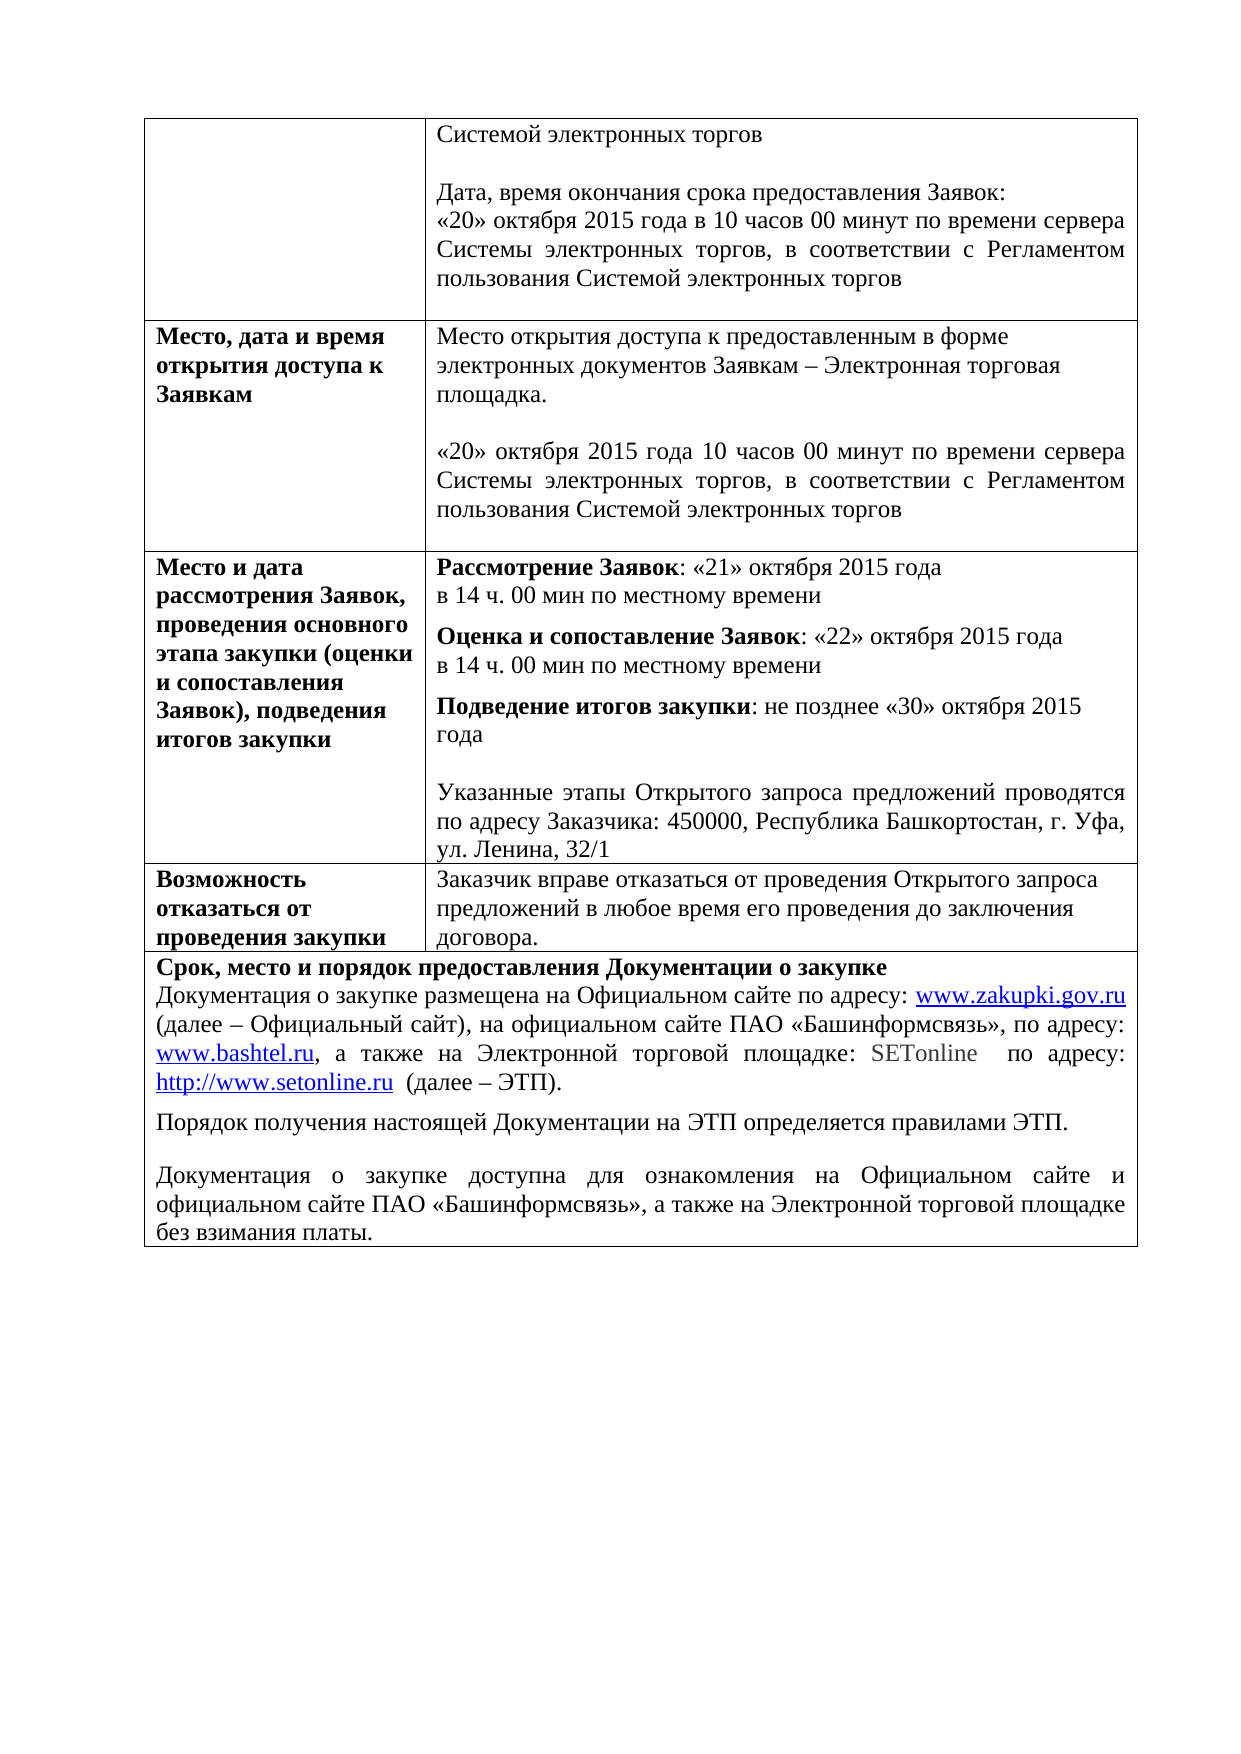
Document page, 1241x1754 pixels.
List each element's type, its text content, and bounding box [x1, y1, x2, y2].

table_cell Заказчик вправе отказаться от проведения Открытого запроса предложений в любое время его проведения до заключения договора. [426, 864, 1137, 951]
table_cell Место открытия доступа к предоставленным в форме электронных документов Заявкам – Электронная торговая площадка. «20» октября 2015 года 10 часов 00 минут по времени сервера Системы электронных торгов, в соответствии с Регламентом пользования Системой электронных торгов [426, 321, 1137, 551]
table_cell Рассмотрение Заявок: «21» октября 2015 года в 14 ч. 00 мин по местному времени Оценка и сопоставление Заявок: «22» октября 2015 года в 14 ч. 00 мин по местному времени Подведение итогов закупки: не позднее «30» октября 2015 года Указанные этапы Открытого запроса предложений проводятся по адресу Заказчика: 450000, Республика Башкортостан, г. Уфа, ул. Ленина, 32/1 [426, 552, 1137, 863]
table_cell Место, дата и время открытия доступа к Заявкам [145, 321, 425, 551]
table_cell Возможность отказаться от проведения закупки [145, 864, 425, 951]
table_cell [426, 119, 1137, 320]
table_cell Срок, место и порядок предоставления Документации о закупке Документация о закупке размещена на Официальном сайте по адресу: www.zakupki.gov.ru (далее – Официальный сайт), на официальном сайте ПАО «Башинформсвязь», по адресу: www.bashtel.ru, а также на Электронной торговой площадке: SETonline по адресу: http://www.setonline.ru (далее – ЭТП). Порядок получения настоящей Документации на ЭТП определяется правилами ЭТП. Документация о закупке доступна для ознакомления на Официальном сайте и официальном сайте ПАО «Башинформсвязь», а также на Электронной торговой площадке без взимания платы. [145, 952, 1137, 1246]
table_cell Место и дата рассмотрения Заявок, проведения основного этапа закупки (оценки и сопоставления Заявок), подведения итогов закупки [145, 552, 425, 863]
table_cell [145, 119, 425, 320]
